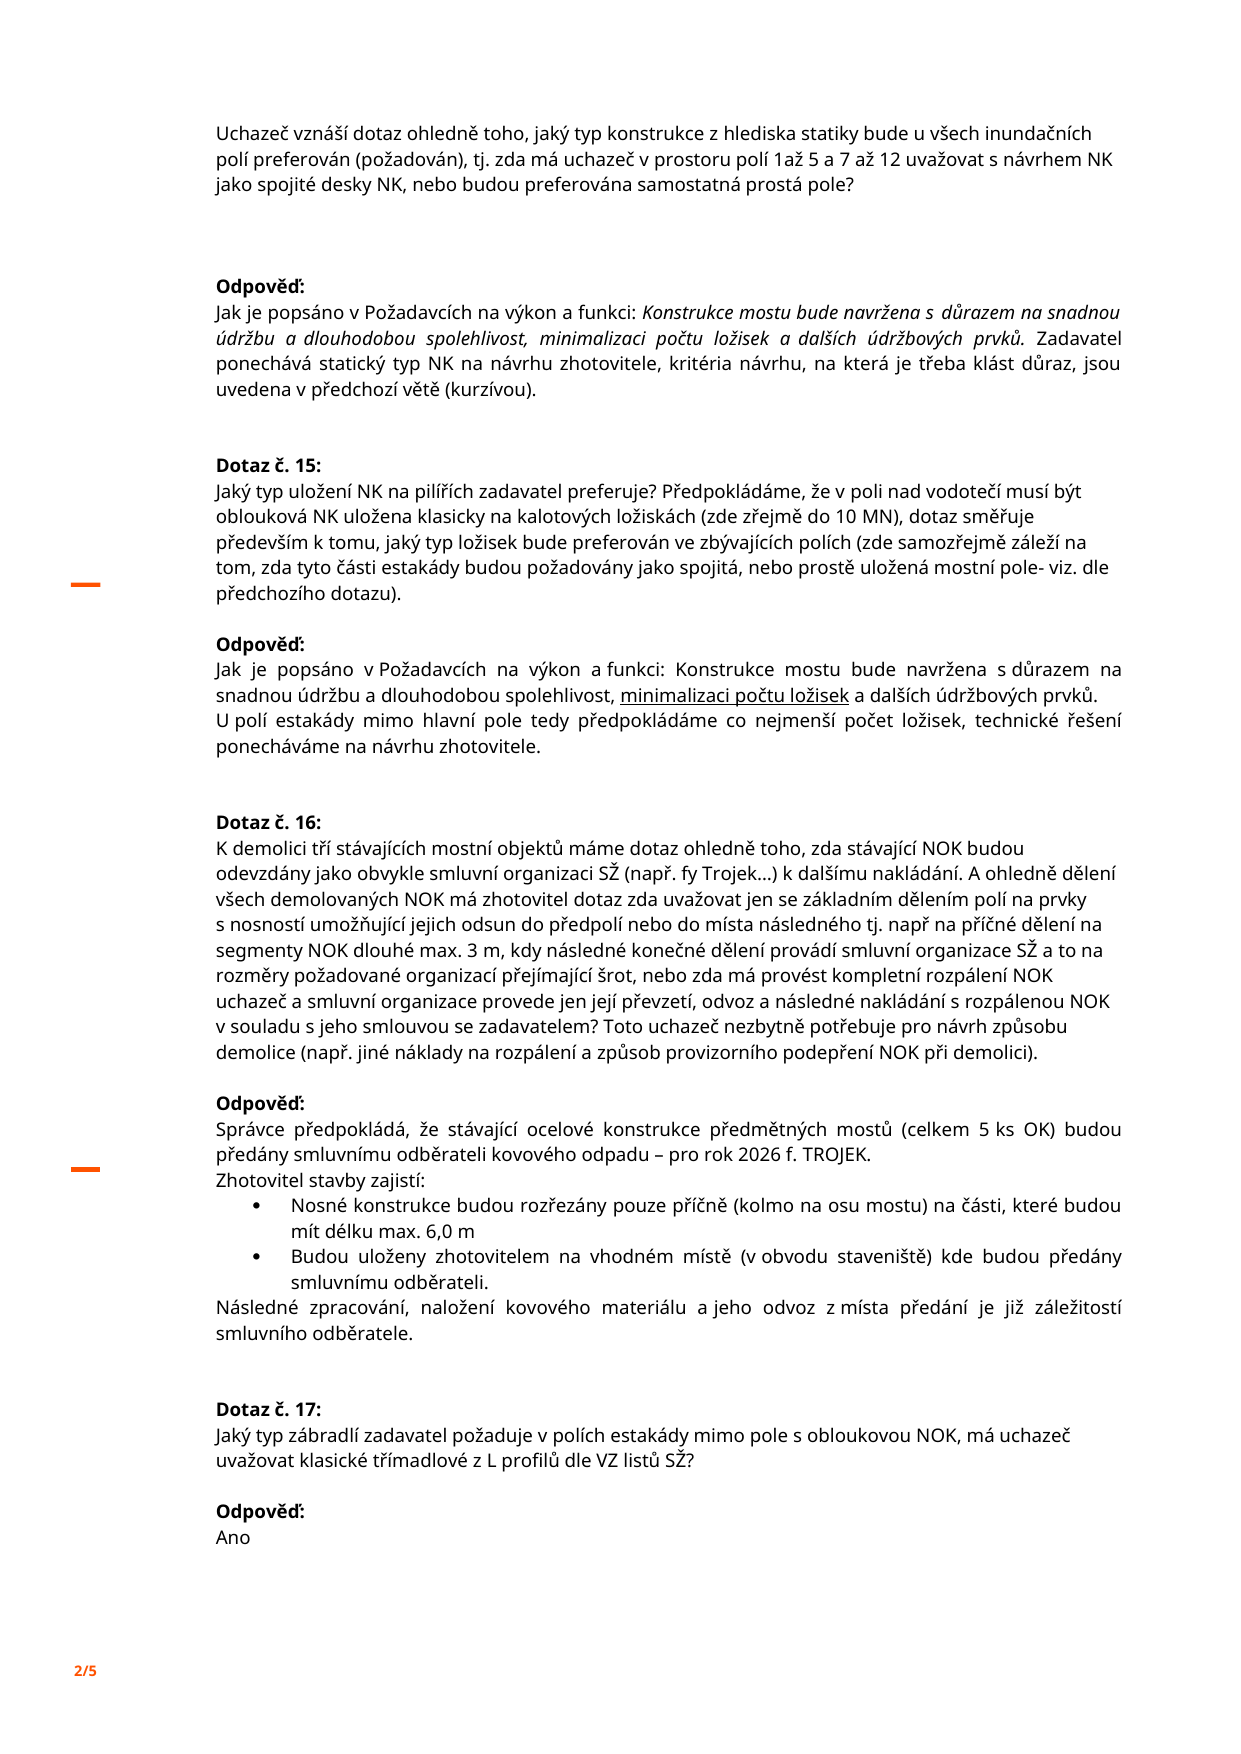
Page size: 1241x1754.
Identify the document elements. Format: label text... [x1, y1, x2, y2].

list Nosné konstrukce budou rozřezány pouze příčně (kolmo na osu mostu) na části, které budou mít délku max. 6,0 m [253, 1192, 1122, 1243]
text Dotaz č. 17: [216, 1397, 1122, 1422]
text K demolici tří stávajících mostní objektů máme dotaz ohledně toho, zda stávající NOK budou odevzdány jako obvykle smluvní organizaci SŽ (např. fy Trojek…) k dalšímu nakládání. A ohledně dělení všech demolovaných NOK má zhotovitel dotaz zda uvažovat jen se základním dělením polí na prvky s nosností umožňující jejich odsun do předpolí nebo do místa následného tj. např na příčné dělení na segmenty NOK dlouhé max. 3 m, kdy následné konečné dělení provádí smluvní organizace SŽ a to na rozměry požadované organizací přejímající šrot, nebo zda má provést kompletní rozpálení NOK uchazeč a smluvní organizace provede jen její převzetí, odvoz a následné nakládání s rozpálenou NOK v souladu s jeho smlouvou se zadavatelem? Toto uchazeč nezbytně potřebuje pro návrh způsobu demolice (např. jiné náklady na rozpálení a způsob provizorního podepření NOK při demolici). [216, 835, 1122, 1065]
text Dotaz č. 15: [216, 452, 1122, 478]
text Ano [216, 1524, 1122, 1550]
text Odpověď: [216, 274, 1122, 299]
text U polí estakády mimo hlavní pole tedy předpokládáme co nejmenší počet ložisek, technické řešení ponecháváme na návrhu zhotovitele. [216, 708, 1122, 759]
text Dotaz č. 16: [216, 810, 1122, 835]
text Správce předpokládá, že stávající ocelové konstrukce předmětných mostů (celkem 5 ks OK) budou předány smluvnímu odběrateli kovového odpadu – pro rok 2026 f. TROJEK. [216, 1116, 1122, 1167]
text Jaký typ zábradlí zadavatel požaduje v polích estakády mimo pole s obloukovou NOK, má uchazeč uvažovat klasické třímadlové z L profilů dle VZ listů SŽ? [216, 1422, 1122, 1473]
text Odpověď: [216, 1499, 1122, 1524]
text Následné zpracování, naložení kovového materiálu a jeho odvoz z místa předání je již záležitostí smluvního odběratele. [216, 1294, 1122, 1346]
list Budou uloženy zhotovitelem na vhodném místě (v obvodu staveniště) kde budou předány smluvnímu odběrateli. [253, 1243, 1122, 1294]
text Odpověď: [216, 1090, 1122, 1116]
text Jak je popsáno v Požadavcích na výkon a funkci: Konstrukce mostu bude navržena s důrazem na snadnou údržbu a dlouhodobou spolehlivost, minimalizaci počtu ložisek a dalších údržbových prvků. Zadavatel ponechává statický typ NK na návrhu zhotovitele, kritéria návrhu, na která je třeba klást důraz, jsou uvedena v předchozí větě (kurzívou). [216, 299, 1122, 401]
text Uchazeč vznáší dotaz ohledně toho, jaký typ konstrukce z hlediska statiky bude u všech inundačních polí preferován (požadován), tj. zda má uchazeč v prostoru polí 1až 5 a 7 až 12 uvažovat s návrhem NK jako spojité desky NK, nebo budou preferována samostatná prostá pole? [216, 121, 1122, 197]
text Odpověď: [216, 631, 1122, 657]
text Jak je popsáno v Požadavcích na výkon a funkci: Konstrukce mostu bude navržena s důrazem na snadnou údržbu a dlouhodobou spolehlivost, minimalizaci počtu ložisek a dalších údržbových prvků. [216, 657, 1122, 708]
text Zhotovitel stavby zajistí: [216, 1167, 1122, 1192]
text Jaký typ uložení NK na pilířích zadavatel preferuje? Předpokládáme, že v poli nad vodotečí musí být oblouková NK uložena klasicky na kalotových ložiskách (zde zřejmě do 10 MN), dotaz směřuje především k tomu, jaký typ ložisek bude preferován ve zbývajících polích (zde samozřejmě záleží na tom, zda tyto části estakády budou požadovány jako spojitá, nebo prostě uložená mostní pole- viz. dle předchozího dotazu). [216, 478, 1122, 606]
